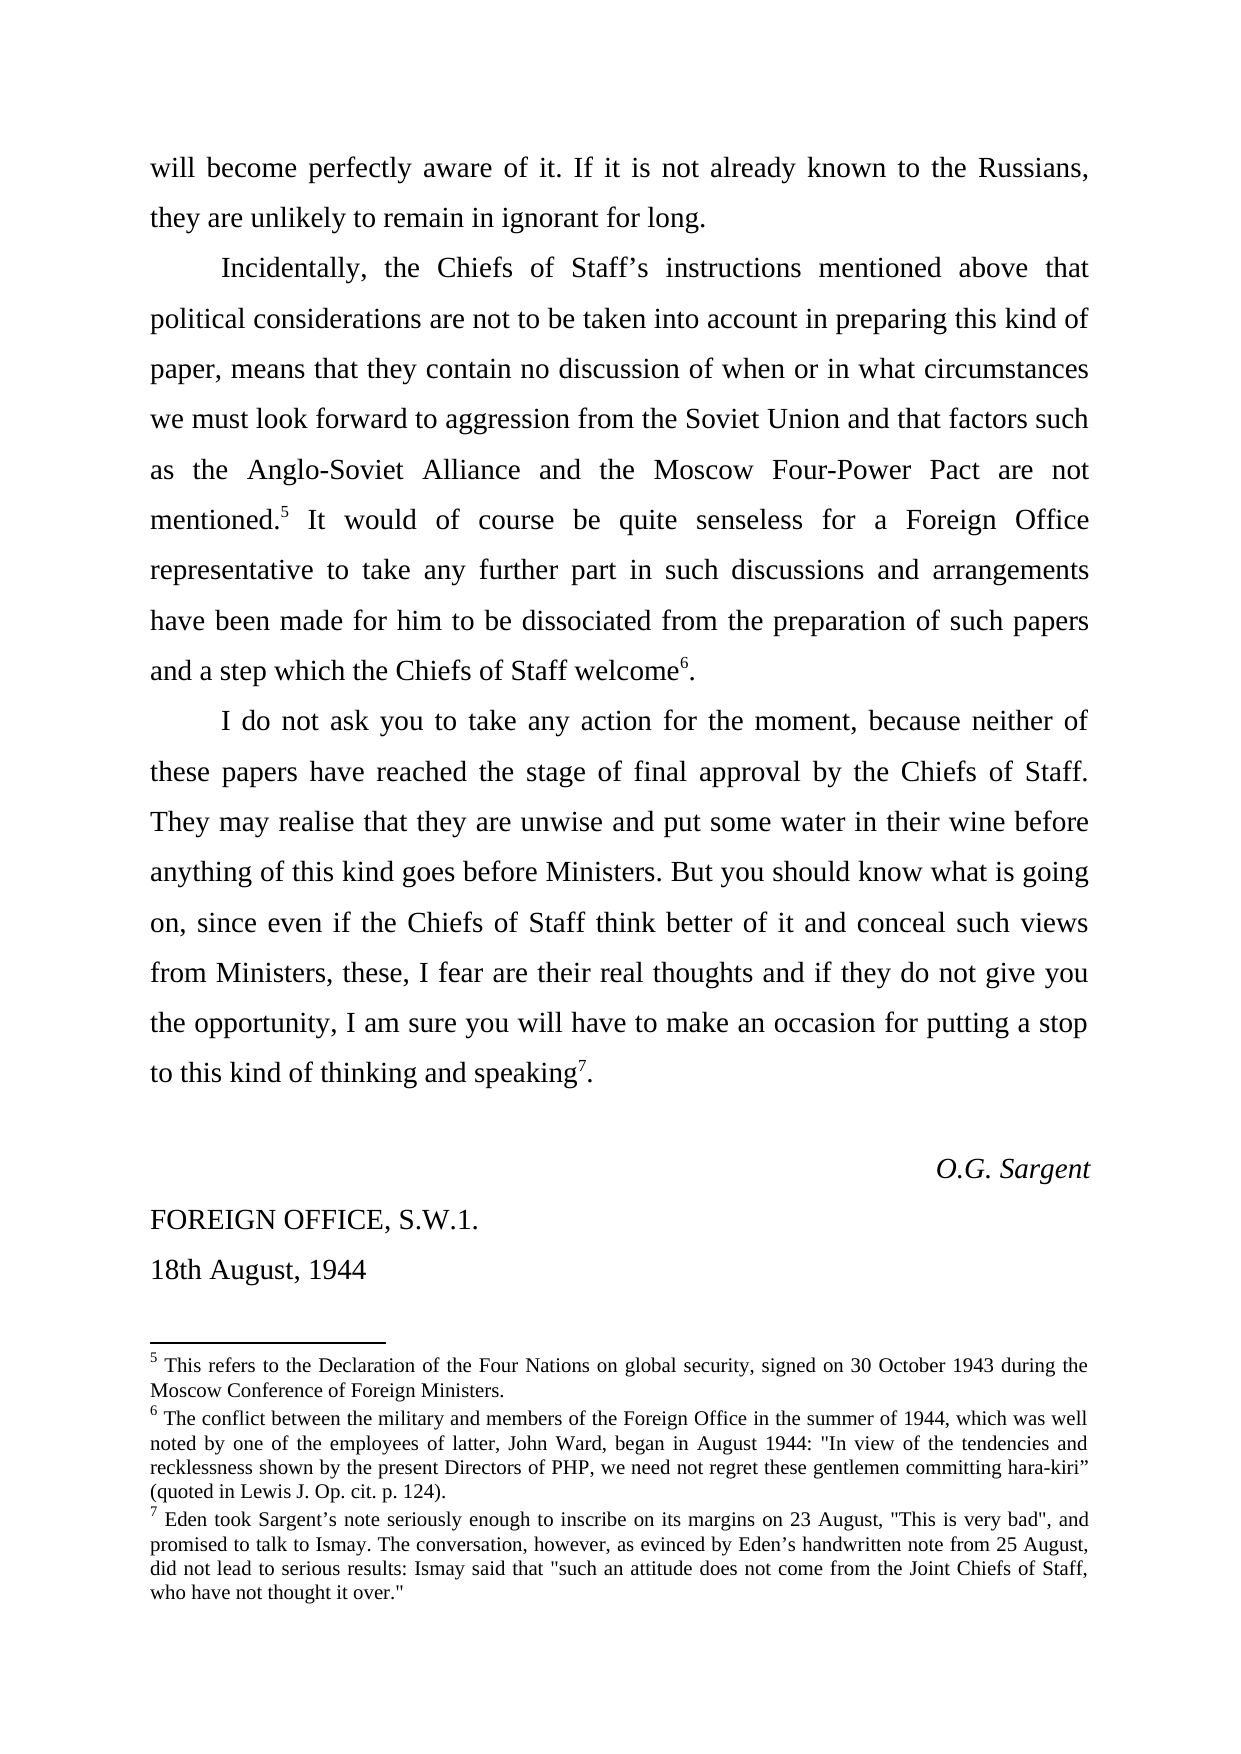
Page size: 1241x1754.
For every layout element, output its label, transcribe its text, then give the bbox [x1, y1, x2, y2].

text 18th August, 1944 [150, 1252, 1090, 1286]
text O.G. Sargent [150, 1151, 1090, 1185]
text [150, 150, 1090, 234]
text FOREIGN OFFICE, S.W.1. [150, 1202, 1090, 1235]
text Incidentally, the Chiefs of Staff’s instructions mentioned above that political considerations are not to be taken into account in preparing this kind of paper, means that they contain no discussion of when or in what circumstances we must look forward to aggression from the Soviet Union and that factors such as the Anglo-Soviet Alliance and the Moscow Four-Power Pact are not mentioned. It would of course be quite senseless for a Foreign Office representative to take any further part in such discussions and arrangements have been made for him to be dissociated from the preparation of such papers and a step which the Chiefs of Staff welcome. [150, 251, 1090, 687]
text I do not ask you to take any action for the moment, because neither of these papers have reached the stage of final approval by the Chiefs of Staff. They may realise that they are unwise and put some water in their wine before anything of this kind goes before Ministers. But you should know what is going on, since even if the Chiefs of Staff think better of it and conceal such views from Ministers, these, I fear are their real thoughts and if they do not give you the opportunity, I am sure you will have to make an occasion for putting a stop to this kind of thinking and speaking. [150, 703, 1090, 1089]
